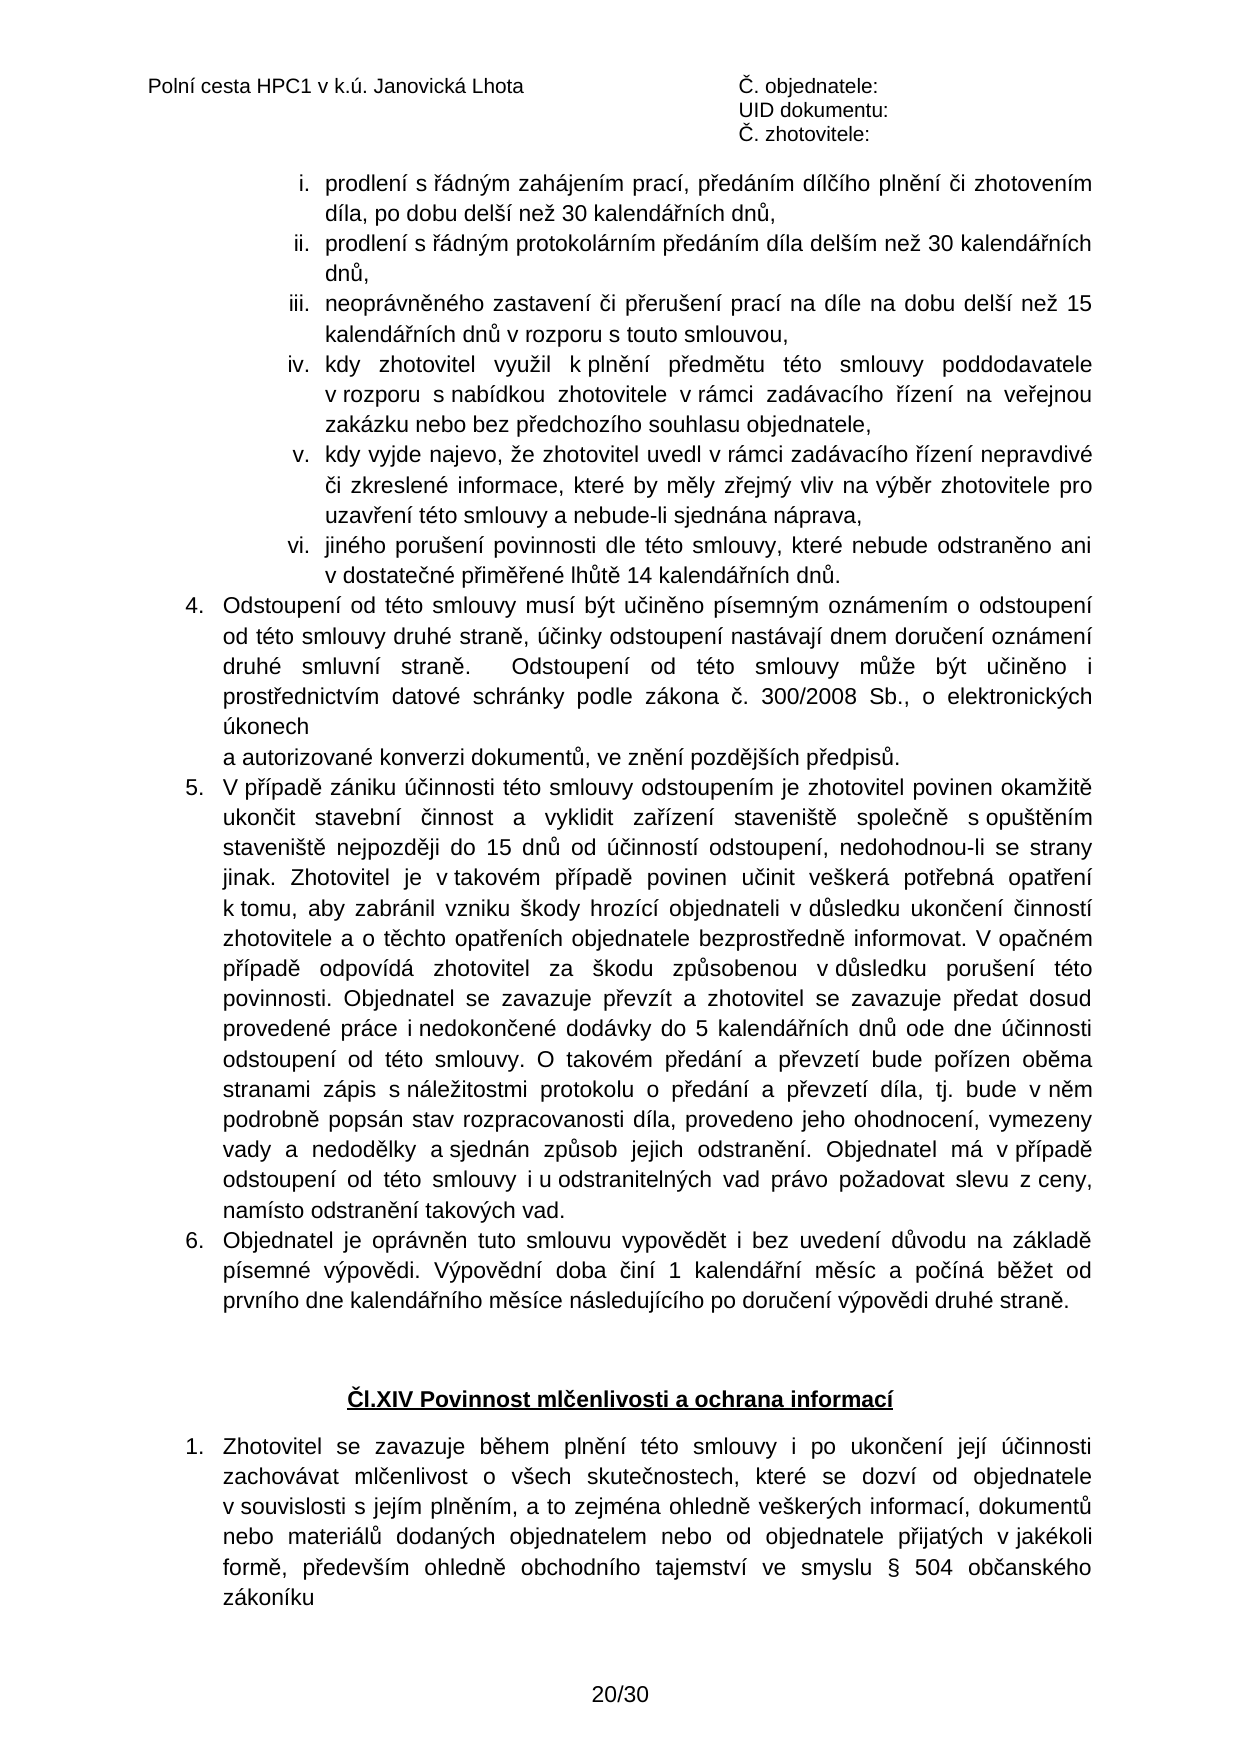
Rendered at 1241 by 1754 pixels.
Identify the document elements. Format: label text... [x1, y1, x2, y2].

list prodlení s řádným zahájením prací, předáním dílčího plnění či zhotovením díla, po dobu delší než 30 kalendářních dnů, [310, 169, 1093, 226]
list Odstoupení od této smlouvy musí být učiněno písemným oznámením o odstoupení od této smlouvy druhé straně, účinky odstoupení nastávají dnem doručení oznámení druhé smluvní straně. Odstoupení od této smlouvy může být učiněno i prostřednictvím datové schránky podle zákona č. 300/2008 Sb., o elektronických úkonech a autorizované konverzi dokumentů, ve znění pozdějších předpisů. [185, 592, 1093, 770]
list kdy zhotovitel využil k plnění předmětu této smlouvy poddodavatele v rozporu s nabídkou zhotovitele v rámci zadávacího řízení na veřejnou zakázku nebo bez předchozího souhlasu objednatele, [310, 351, 1093, 438]
text Čl.XIV Povinnost mlčenlivosti a ochrana informací [148, 1386, 1093, 1412]
list jiného porušení povinnosti dle této smlouvy, které nebude odstraněno ani v dostatečné přiměřené lhůtě 14 kalendářních dnů. [310, 532, 1093, 589]
list neoprávněného zastavení či přerušení prací na díle na dobu delší než 15 kalendářních dnů v rozporu s touto smlouvou, [310, 290, 1093, 347]
list V případě zániku účinnosti této smlouvy odstoupením je zhotovitel povinen okamžitě ukončit stavební činnost a vyklidit zařízení staveniště společně s opuštěním staveniště nejpozději do 15 dnů od účinností odstoupení, nedohodnou-li se strany jinak. Zhotovitel je v takovém případě povinen učinit veškerá potřebná opatření k tomu, aby zabránil vzniku škody hrozící objednateli v důsledku ukončení činností zhotovitele a o těchto opatřeních objednatele bezprostředně informovat. V opačném případě odpovídá zhotovitel za škodu způsobenou v důsledku porušení této povinnosti. Objednatel se zavazuje převzít a zhotovitel se zavazuje předat dosud provedené práce i nedokončené dodávky do 5 kalendářních dnů ode dne účinnosti odstoupení od této smlouvy. O takovém předání a převzetí bude pořízen oběma stranami zápis s náležitostmi protokolu o předání a převzetí díla, tj. bude v něm podrobně popsán stav rozpracovanosti díla, provedeno jeho ohodnocení, vymezeny vady a nedodělky a sjednán způsob jejich odstranění. Objednatel má v případě odstoupení od této smlouvy i u odstranitelných vad právo požadovat slevu z ceny, namísto odstranění takových vad. [185, 774, 1093, 1223]
list Objednatel je oprávněn tuto smlouvu vypovědět i bez uvedení důvodu na základě písemné výpovědi. Výpovědní doba činí 1 kalendářní měsíc a počíná běžet od prvního dne kalendářního měsíce následujícího po doručení výpovědi druhé straně. [185, 1227, 1093, 1314]
list kdy vyjde najevo, že zhotovitel uvedl v rámci zadávacího řízení nepravdivé či zkreslené informace, které by měly zřejmý vliv na výběr zhotovitele pro uzavření této smlouvy a nebude-li sjednána náprava, [310, 441, 1093, 528]
list prodlení s řádným protokolárním předáním díla delším než 30 kalendářních dnů, [310, 230, 1093, 287]
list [185, 1433, 1093, 1610]
